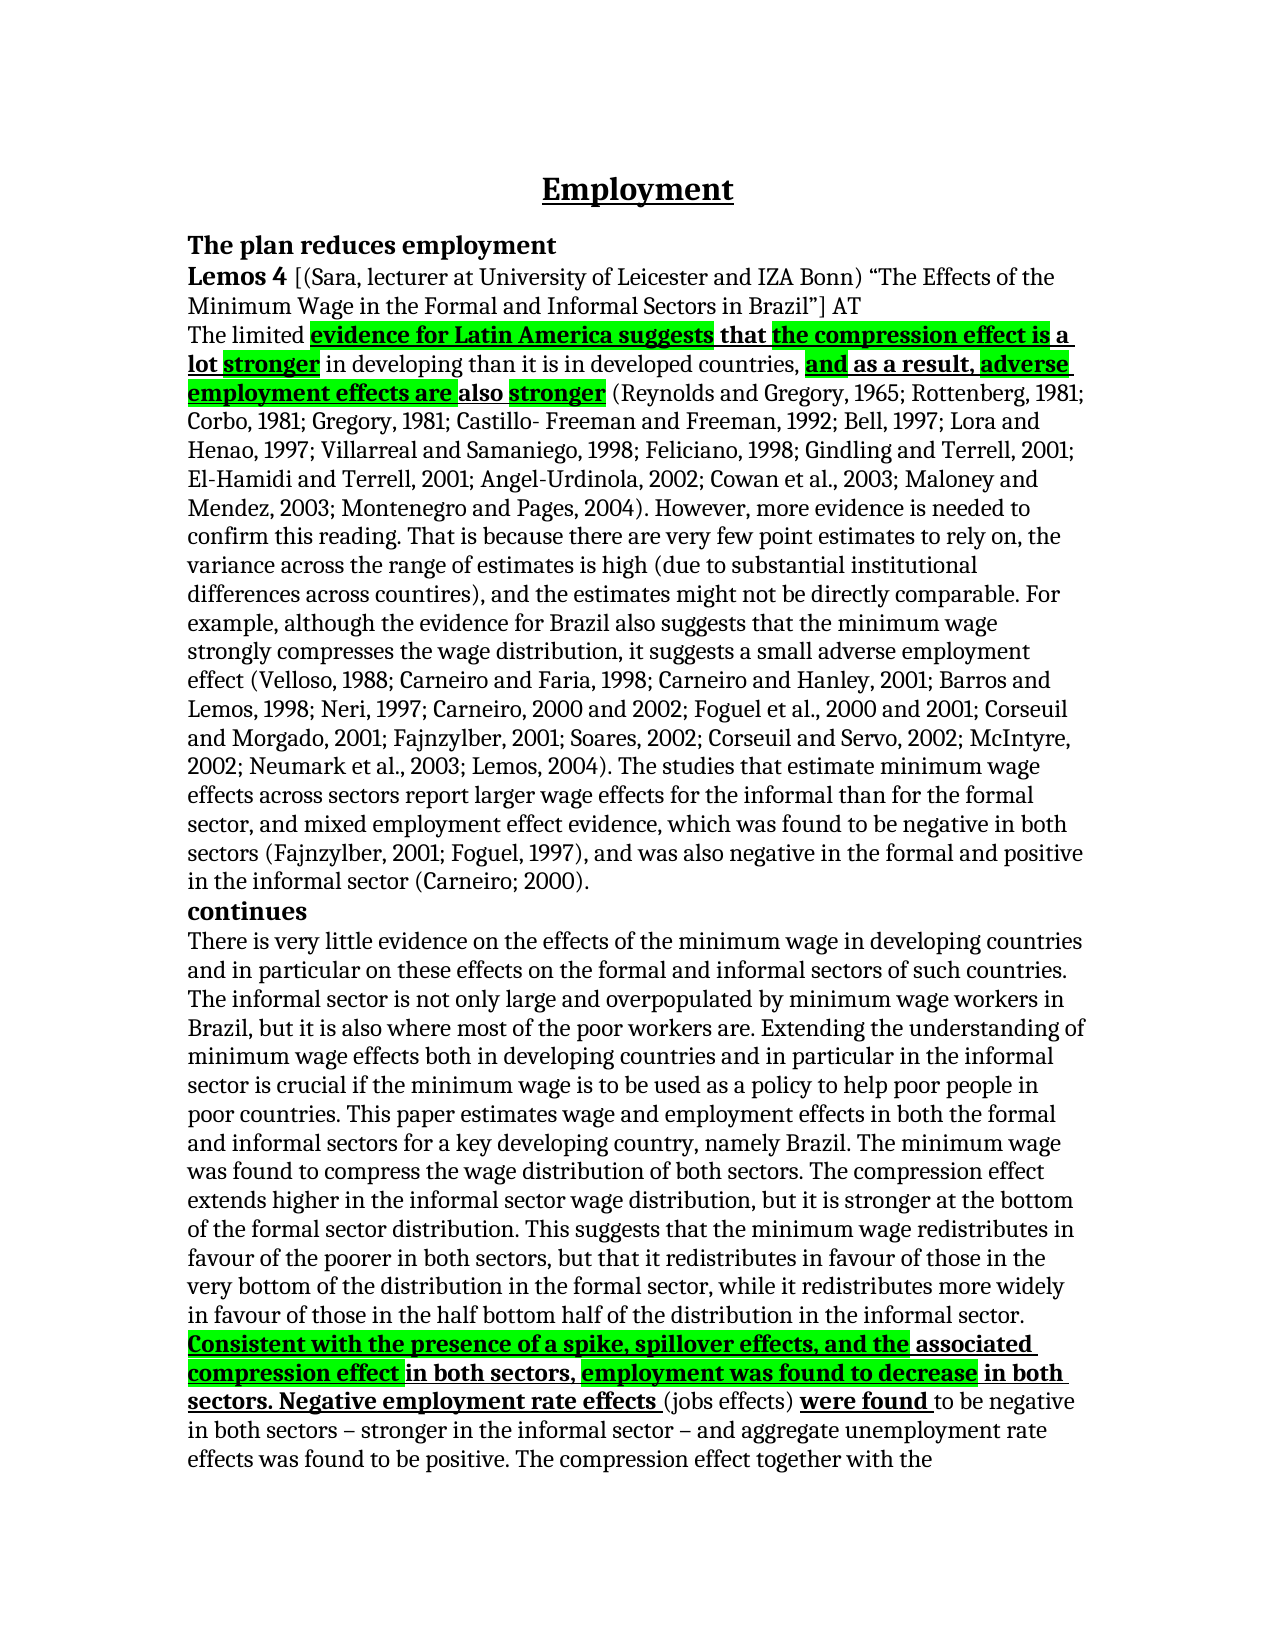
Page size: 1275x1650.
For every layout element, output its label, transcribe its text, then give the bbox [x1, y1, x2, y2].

text Lemos 4 [(Sara, lecturer at University of Leicester and IZA Bonn) “The Effects of the Minimum Wage in the Formal and Informal Sectors in Brazil”] AT [187, 261, 1087, 321]
text continues [187, 896, 1087, 927]
text The limited evidence for Latin America suggests that the compression effect is a lot stronger in developing than it is in developed countries, and as a result, adverse employment effects are also stronger (Reynolds and Gregory, 1965; Rottenberg, 1981; Corbo, 1981; Gregory, 1981; Castillo- Freeman and Freeman, 1992; Bell, 1997; Lora and Henao, 1997; Villarreal and Samaniego, 1998; Feliciano, 1998; Gindling and Terrell, 2001; El-Hamidi and Terrell, 2001; Angel-Urdinola, 2002; Cowan et al., 2003; Maloney and Mendez, 2003; Montenegro and Pages, 2004). However, more evidence is needed to confirm this reading. That is because there are very few point estimates to rely on, the variance across the range of estimates is high (due to substantial institutional differences across countires), and the estimates might not be directly comparable. For example, although the evidence for Brazil also suggests that the minimum wage strongly compresses the wage distribution, it suggests a small adverse employment effect (Velloso, 1988; Carneiro and Faria, 1998; Carneiro and Hanley, 2001; Barros and Lemos, 1998; Neri, 1997; Carneiro, 2000 and 2002; Foguel et al., 2000 and 2001; Corseuil and Morgado, 2001; Fajnzylber, 2001; Soares, 2002; Corseuil and Servo, 2002; McIntyre, 2002; Neumark et al., 2003; Lemos, 2004). The studies that estimate minimum wage effects across sectors report larger wage effects for the informal than for the formal sector, and mixed employment effect evidence, which was found to be negative in both sectors (Fajnzylber, 2001; Foguel, 1997), and was also negative in the formal and positive in the informal sector (Carneiro; 2000). [187, 321, 1087, 896]
subtitle Employment [187, 171, 1087, 209]
subtitle The plan reduces employment [187, 230, 1087, 261]
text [187, 927, 1087, 1473]
